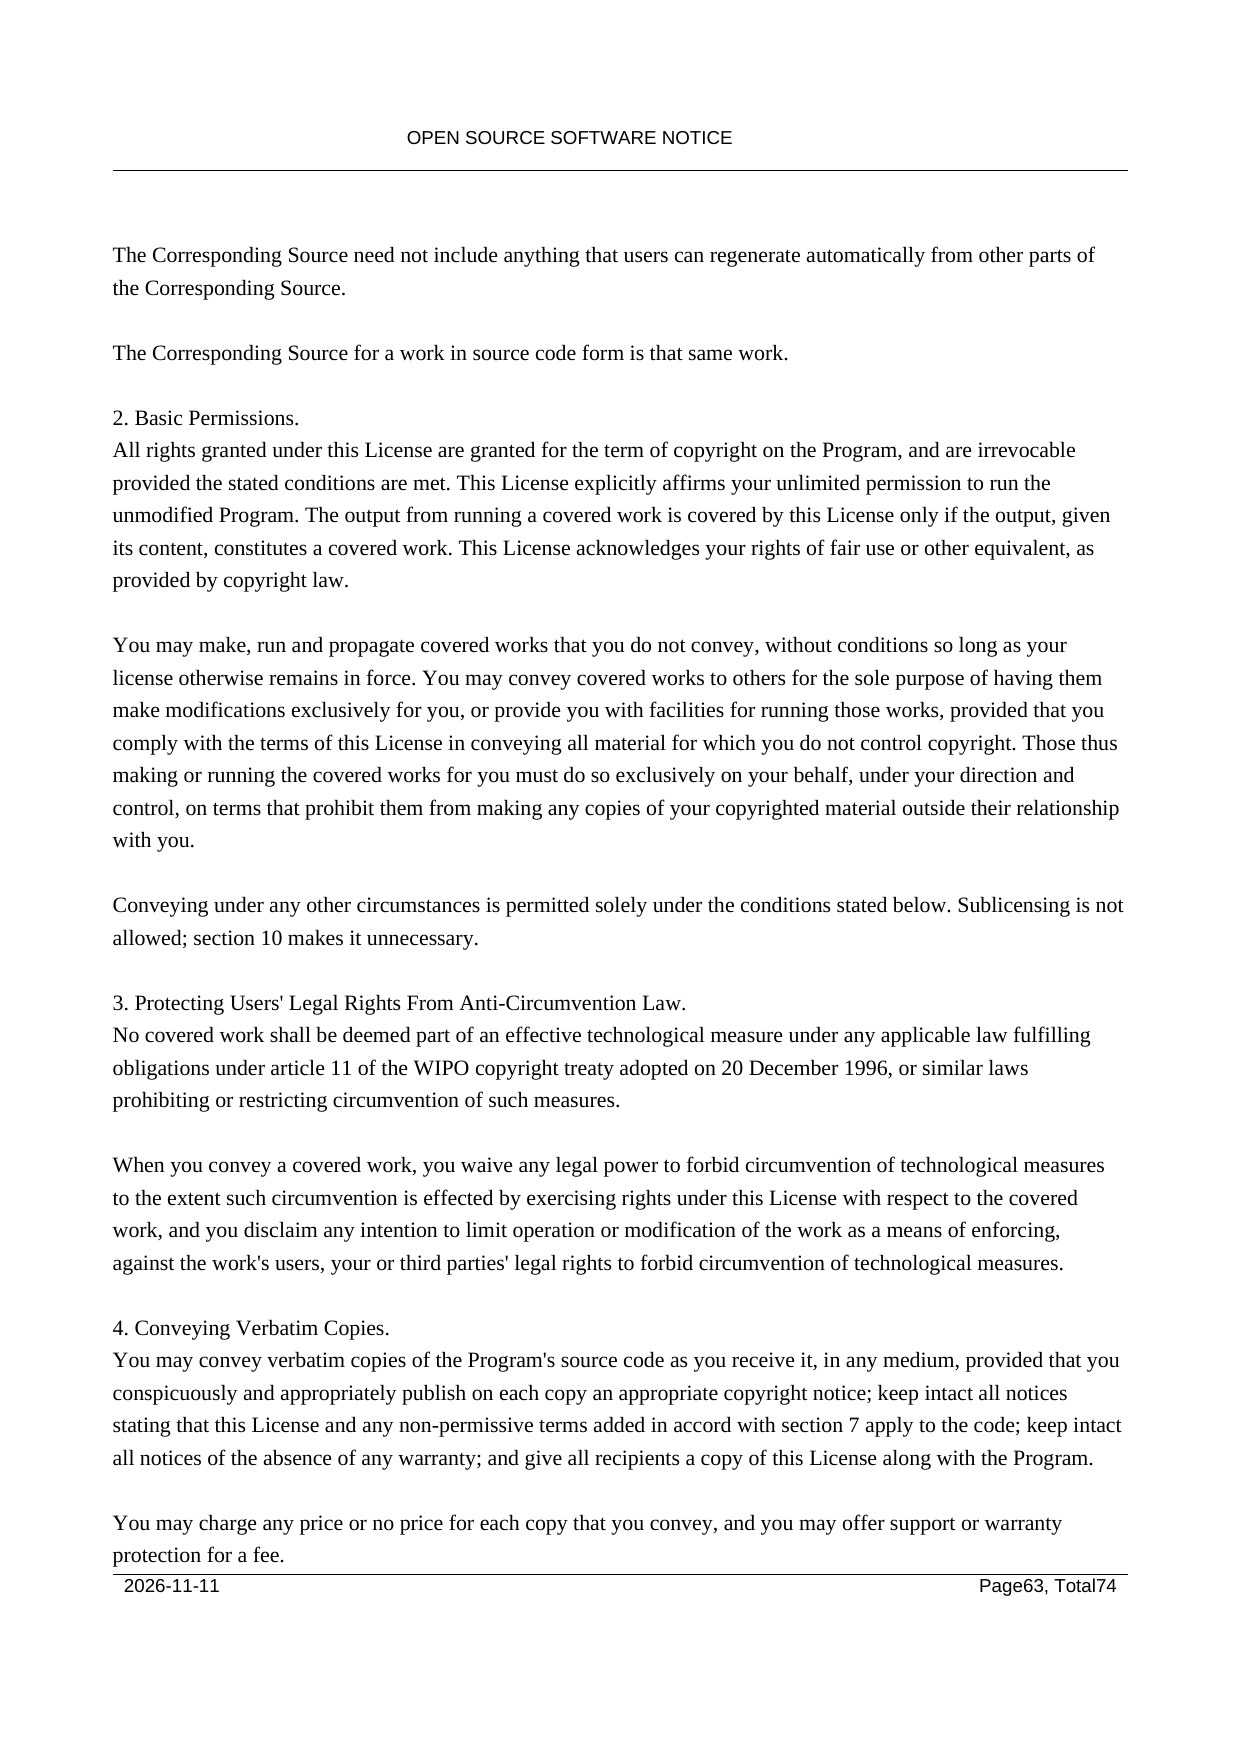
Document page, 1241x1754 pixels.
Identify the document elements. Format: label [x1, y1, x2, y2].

text [112, 206, 1128, 1571]
